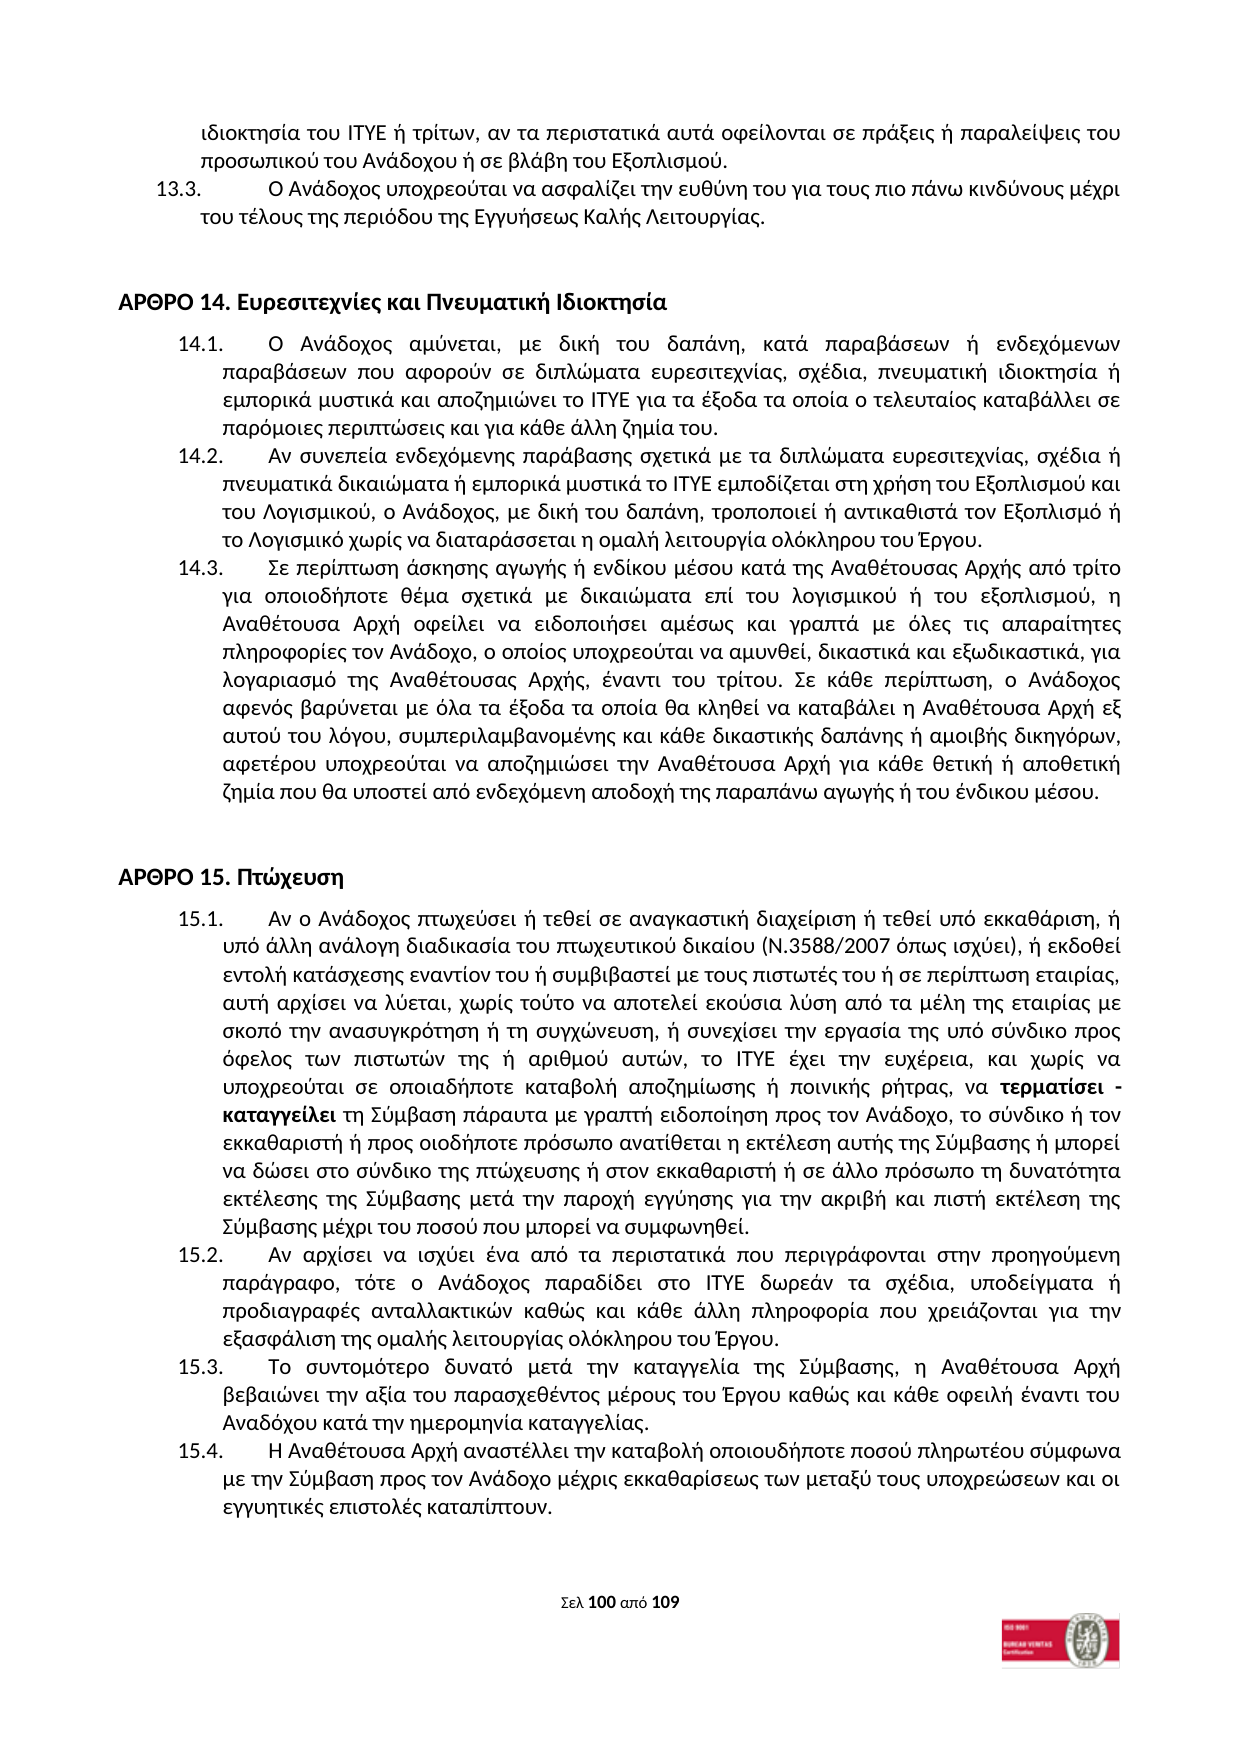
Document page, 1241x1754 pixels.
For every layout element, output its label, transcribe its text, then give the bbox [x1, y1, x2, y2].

picture [1001, 1613, 1123, 1670]
list Ο Ανάδοχος υποχρεούται να ασφαλίζει την ευθύνη του για τους πιο πάνω κινδύνους μέχρι του τέλους της περιόδου της Εγγυήσεως Καλής Λειτουργίας. [155, 174, 1122, 230]
list Αν συνεπεία ενδεχόμενης παράβασης σχετικά με τα διπλώματα ευρεσιτεχνίας, σχέδια ή πνευματικά δικαιώματα ή εμπορικά μυστικά το ΙΤΥΕ εμποδίζεται στη χρήση του Εξοπλισμού και του Λογισμικού, ο Ανάδοχος, με δική του δαπάνη, τροποποιεί ή αντικαθιστά τον Εξοπλισμό ή το Λογισμικό χωρίς να διαταράσσεται η ομαλή λειτουργία ολόκληρου του Έργου. [177, 441, 1122, 553]
list Η Αναθέτουσα Αρχή αναστέλλει την καταβολή οποιουδήποτε ποσού πληρωτέου σύμφωνα με την Σύμβαση προς τον Ανάδοχο μέχρις εκκαθαρίσεως των μεταξύ τους υποχρεώσεων και οι εγγυητικές επιστολές καταπίπτουν. [177, 1436, 1122, 1520]
list Σε περίπτωση άσκησης αγωγής ή ενδίκου μέσου κατά της Αναθέτουσας Αρχής από τρίτο για οποιοδήποτε θέμα σχετικά με δικαιώματα επί του λογισμικού ή του εξοπλισμού, η Αναθέτουσα Αρχή οφείλει να ειδοποιήσει αμέσως και γραπτά με όλες τις απαραίτητες πληροφορίες τον Ανάδοχο, ο οποίος υποχρεούται να αμυνθεί, δικαστικά και εξωδικαστικά, για λογαριασμό της Αναθέτουσας Αρχής, έναντι του τρίτου. Σε κάθε περίπτωση, ο Ανάδοχος αφενός βαρύνεται με όλα τα έξοδα τα οποία θα κληθεί να καταβάλει η Αναθέτουσα Αρχή εξ αυτού του λόγου, συμπεριλαμβανομένης και κάθε δικαστικής δαπάνης ή αμοιβής δικηγόρων, αφετέρου υποχρεούται να αποζημιώσει την Αναθέτουσα Αρχή για κάθε θετική ή αποθετική ζημία που θα υποστεί από ενδεχόμενη αποδοχή της παραπάνω αγωγής ή του ένδικου μέσου. [177, 553, 1122, 805]
text ΑΡΘΡΟ 15. Πτώχευση [118, 861, 1122, 891]
list Αν αρχίσει να ισχύει ένα από τα περιστατικά που περιγράφονται στην προηγούμενη παράγραφο, τότε ο Ανάδοχος παραδίδει στο ΙΤΥΕ δωρεάν τα σχέδια, υποδείγματα ή προδιαγραφές ανταλλακτικών καθώς και κάθε άλλη πληροφορία που χρειάζονται για την εξασφάλιση της ομαλής λειτουργίας ολόκληρου του Έργου. [177, 1240, 1122, 1352]
list Το συντομότερο δυνατό μετά την καταγγελία της Σύμβασης, η Αναθέτουσα Αρχή βεβαιώνει την αξία του παρασχεθέντος μέρους του Έργου καθώς και κάθε οφειλή έναντι του Αναδόχου κατά την ημερομηνία καταγγελίας. [177, 1352, 1122, 1436]
list Ο Ανάδοχος αμύνεται, με δική του δαπάνη, κατά παραβάσεων ή ενδεχόμενων παραβάσεων που αφορούν σε διπλώματα ευρεσιτεχνίας, σχέδια, πνευματική ιδιοκτησία ή εμπορικά μυστικά και αποζημιώνει το ΙΤΥΕ για τα έξοδα τα οποία ο τελευταίος καταβάλλει σε παρόμοιες περιπτώσεις και για κάθε άλλη ζημία του. [177, 329, 1122, 441]
list Αν ο Ανάδοχος πτωχεύσει ή τεθεί σε αναγκαστική διαχείριση ή τεθεί υπό εκκαθάριση, ή υπό άλλη ανάλογη διαδικασία του πτωχευτικού δικαίου (Ν.3588/2007 όπως ισχύει), ή εκδοθεί εντολή κατάσχεσης εναντίον του ή συμβιβαστεί με τους πιστωτές του ή σε περίπτωση εταιρίας, αυτή αρχίσει να λύεται, χωρίς τούτο να αποτελεί εκούσια λύση από τα μέλη της εταιρίας με σκοπό την ανασυγκρότηση ή τη συγχώνευση, ή συνεχίσει την εργασία της υπό σύνδικο προς όφελος των πιστωτών της ή αριθμού αυτών, το ΙΤΥΕ έχει την ευχέρεια, και χωρίς να υποχρεούται σε οποιαδήποτε καταβολή αποζημίωσης ή ποινικής ρήτρας, να τερματίσει - καταγγείλει τη Σύμβαση πάραυτα με γραπτή ειδοποίηση προς τον Ανάδοχο, το σύνδικο ή τον εκκαθαριστή ή προς οιοδήποτε πρόσωπο ανατίθεται η εκτέλεση αυτής της Σύμβασης ή μπορεί να δώσει στο σύνδικο της πτώχευσης ή στον εκκαθαριστή ή σε άλλο πρόσωπο τη δυνατότητα εκτέλεσης της Σύμβασης μετά την παροχή εγγύησης για την ακριβή και πιστή εκτέλεση της Σύμβασης μέχρι του ποσού που μπορεί να συμφωνηθεί. [177, 904, 1122, 1240]
text ΑΡΘΡΟ 14. Ευρεσιτεχνίες και Πνευματική Ιδιοκτησία [118, 286, 1122, 316]
